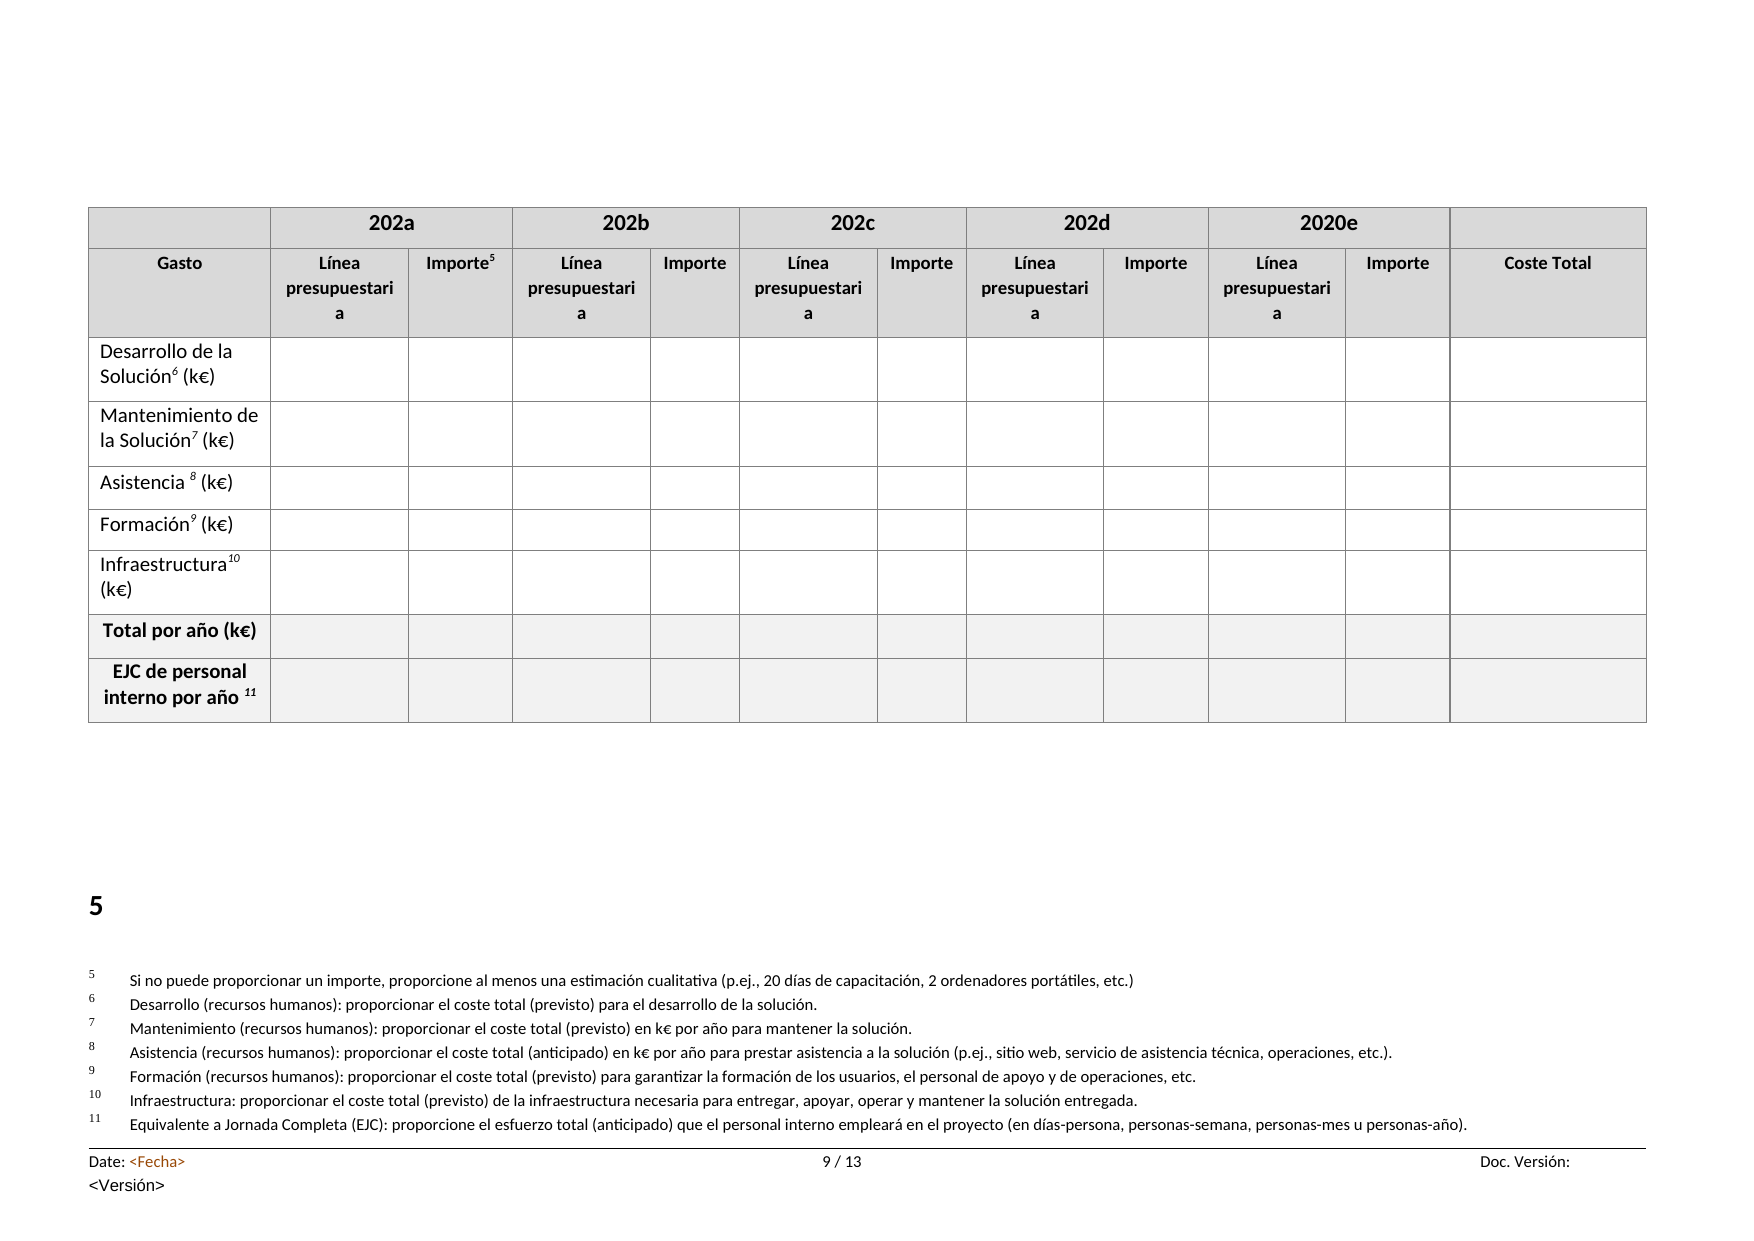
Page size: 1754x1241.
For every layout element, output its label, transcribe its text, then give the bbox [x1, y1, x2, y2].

table_cell [878, 659, 966, 722]
table_cell [513, 467, 650, 509]
table_cell [740, 467, 877, 509]
table_cell [878, 338, 966, 401]
table_cell [271, 551, 408, 614]
table_cell Asistencia (k€) [89, 467, 270, 509]
table_cell [409, 615, 512, 658]
table_cell Gasto [89, 249, 270, 337]
table_cell [1104, 659, 1208, 722]
table_cell Línea presupuestaria [967, 249, 1103, 337]
table_cell Importe [651, 249, 739, 337]
table_cell [1346, 510, 1449, 550]
table_cell [1451, 467, 1646, 509]
table_cell Línea presupuestaria [271, 249, 408, 337]
table_cell [1346, 402, 1449, 466]
table_cell Importe [1104, 249, 1208, 337]
table_cell Línea presupuestaria [1209, 249, 1345, 337]
table_cell [651, 510, 739, 550]
table_cell [1451, 659, 1646, 722]
table_cell [651, 467, 739, 509]
table_cell [878, 402, 966, 466]
table_cell [878, 615, 966, 658]
table_header 202a [271, 208, 512, 248]
table_cell EJC de personal interno por año [89, 659, 270, 722]
table_cell [1209, 659, 1345, 722]
table_cell [740, 551, 877, 614]
table_cell [967, 467, 1103, 509]
table_cell Infraestructura (k€) [89, 551, 270, 614]
table_cell [409, 467, 512, 509]
table_header 202c [740, 208, 966, 248]
table_cell [878, 467, 966, 509]
table_cell [967, 615, 1103, 658]
table_cell [967, 659, 1103, 722]
table_cell [651, 659, 739, 722]
table_cell [1209, 338, 1345, 401]
table_cell [1104, 510, 1208, 550]
table_cell [740, 338, 877, 401]
table_cell [271, 659, 408, 722]
table_cell [271, 402, 408, 466]
table_cell Importe [1346, 249, 1449, 337]
table_cell [651, 551, 739, 614]
table_cell [513, 510, 650, 550]
table_cell Desarrollo de la Solución (k€) [89, 338, 270, 401]
table_cell [271, 338, 408, 401]
table_cell [271, 510, 408, 550]
table_cell [513, 402, 650, 466]
table_cell [409, 402, 512, 466]
table_cell [1209, 551, 1345, 614]
table_cell [1104, 551, 1208, 614]
table_cell [513, 615, 650, 658]
table_cell [740, 615, 877, 658]
table_cell [409, 338, 512, 401]
table_cell [271, 615, 408, 658]
table_cell Línea presupuestaria [740, 249, 877, 337]
table_cell Formación (k€) [89, 510, 270, 550]
table_header [89, 208, 270, 248]
table_cell [1346, 615, 1449, 658]
table_header 202d [967, 208, 1208, 248]
table_cell [1346, 551, 1449, 614]
table_cell [1451, 510, 1646, 550]
table_cell [1451, 338, 1646, 401]
table_cell [651, 402, 739, 466]
table_cell [651, 338, 739, 401]
table_cell [1104, 615, 1208, 658]
table_cell [967, 402, 1103, 466]
table_cell [409, 659, 512, 722]
table_cell Mantenimiento de la Solución (k€) [89, 402, 270, 466]
table_cell [1451, 615, 1646, 658]
table_cell [1104, 338, 1208, 401]
table_cell [651, 615, 739, 658]
table_cell [513, 551, 650, 614]
table_cell [740, 402, 877, 466]
table_cell [513, 338, 650, 401]
table_cell [1209, 402, 1345, 466]
table_cell [878, 510, 966, 550]
table_cell [1209, 615, 1345, 658]
table_header 2020e [1209, 208, 1449, 248]
table_cell [967, 551, 1103, 614]
table_cell [1451, 551, 1646, 614]
table_cell [1346, 659, 1449, 722]
table_cell [740, 510, 877, 550]
table_cell [513, 659, 650, 722]
table_cell Coste Total [1451, 249, 1646, 337]
table_cell Importe [878, 249, 966, 337]
table_cell Importe [409, 249, 512, 337]
table_cell [1209, 510, 1345, 550]
table_cell [1104, 467, 1208, 509]
table_cell [1451, 402, 1646, 466]
table_header [1451, 208, 1646, 248]
table_cell [878, 551, 966, 614]
table_cell [1209, 467, 1345, 509]
table_cell [1346, 467, 1449, 509]
table_cell Total por año (k€) [89, 615, 270, 658]
table_cell [1346, 338, 1449, 401]
table_cell [967, 338, 1103, 401]
table_cell [967, 510, 1103, 550]
table_cell [409, 510, 512, 550]
table_cell [409, 551, 512, 614]
table_cell [271, 467, 408, 509]
table_header 202b [513, 208, 739, 248]
table_cell [1104, 402, 1208, 466]
table_cell [740, 659, 877, 722]
table_cell Línea presupuestaria [513, 249, 650, 337]
